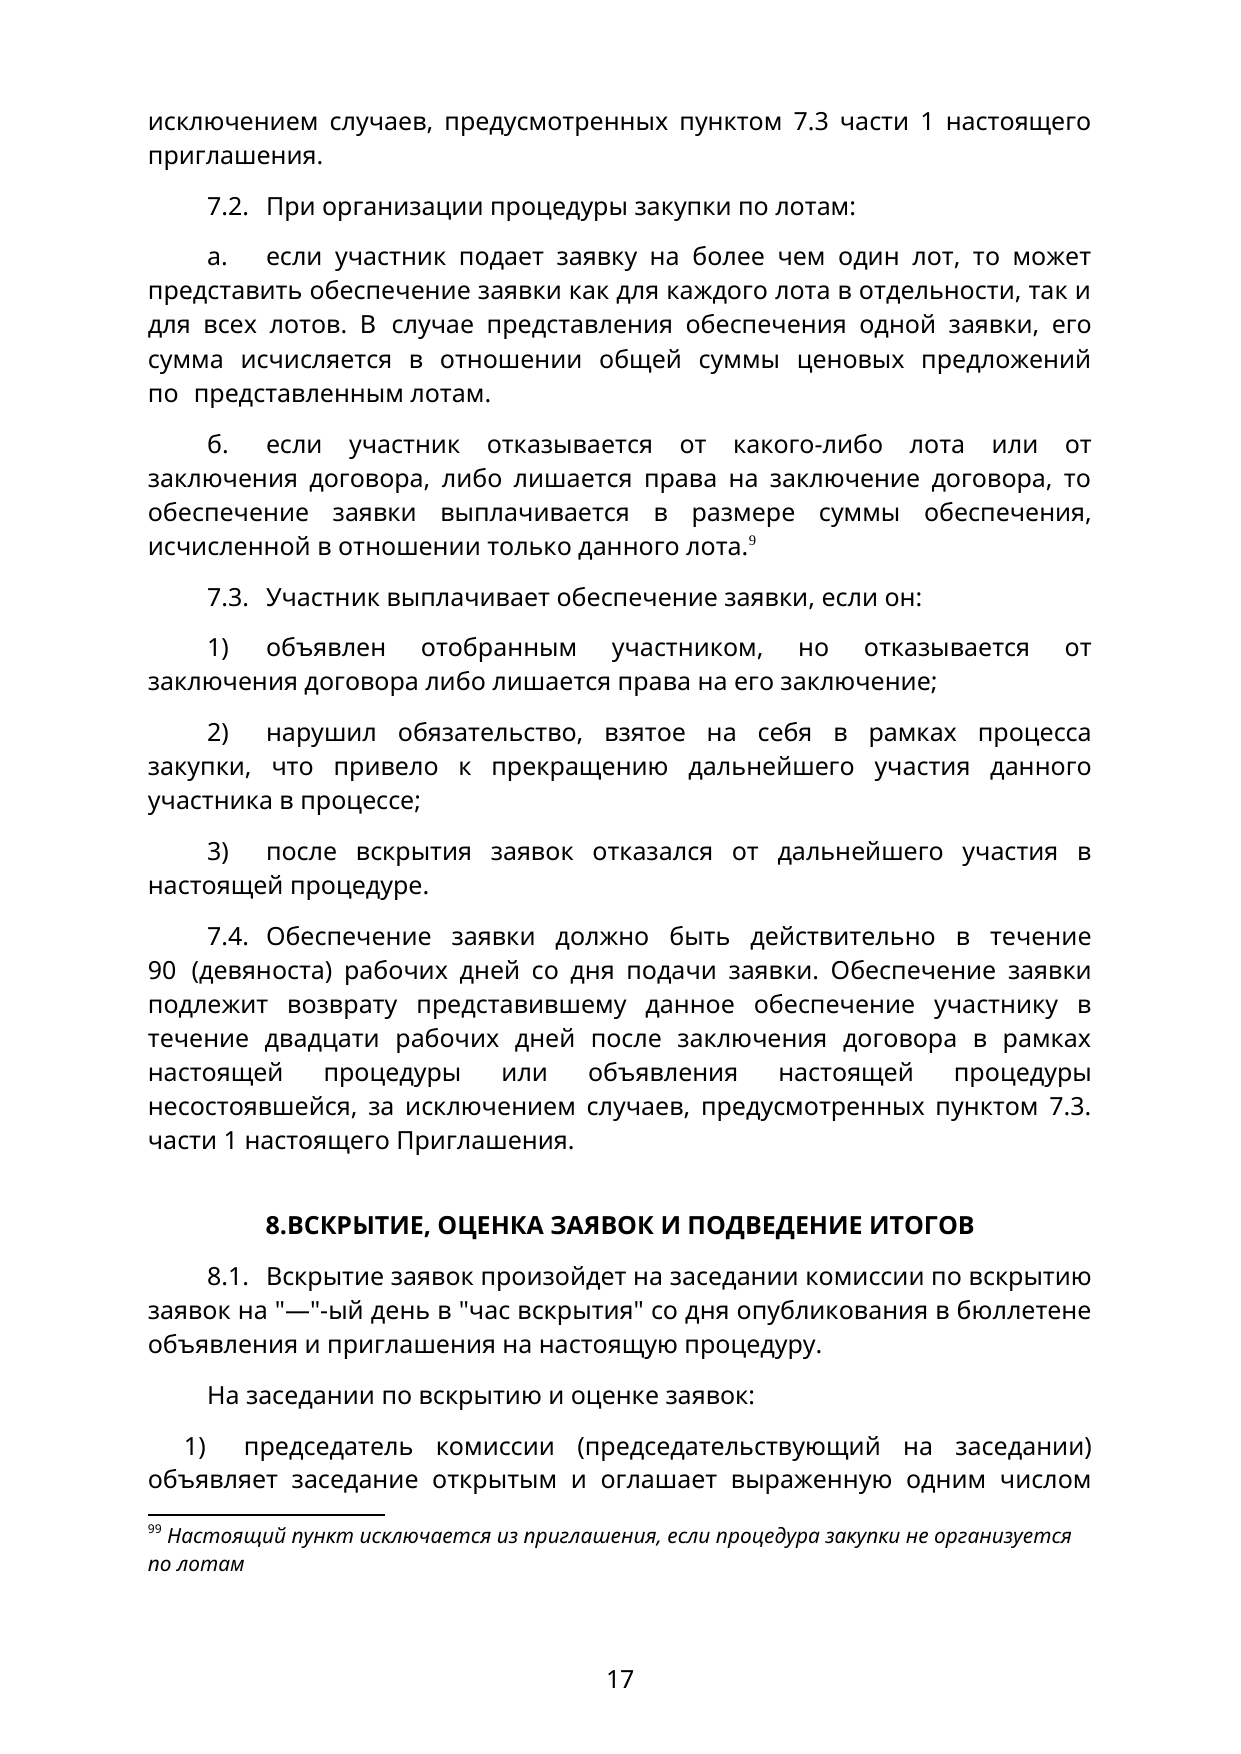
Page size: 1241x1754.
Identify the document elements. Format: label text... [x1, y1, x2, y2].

text 1) объявлен отобранным участником, но отказывается от заключения договора либо лишается права на его заключение; [148, 630, 1092, 698]
text 8.1. Вскрытие заявок произойдет на заседании комиссии по вскрытию заявок на "—"-ый день в "час вскрытия" со дня опубликования в бюллетене объявления и приглашения на настоящую процедуру. [148, 1258, 1092, 1361]
text 8.ВСКРЫТИЕ, ОЦЕНКА ЗАЯВОК И ПОДВЕДЕНИЕ ИТОГОВ [148, 1208, 1092, 1242]
text На заседании по вскрытию и оценке заявок: [148, 1377, 1092, 1411]
text 3) после вскрытия заявок отказался от дальнейшего участия в настоящей процедуре. [148, 834, 1092, 902]
text а. если участник подает заявку на более чем один лот, то может представить обеспечение заявки как для каждого лота в отдельности, так и для всех лотов. В случае представления обеспечения одной заявки, его сумма исчисляется в отношении общей суммы ценовых предложений по представленным лотам. [148, 239, 1092, 410]
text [148, 103, 1092, 172]
text 7.4. Обеспечение заявки должно быть действительно в течение 90 (девяноста) рабочих дней со дня подачи заявки. Обеспечение заявки подлежит возврату представившему данное обеспечение участнику в течение двадцати рабочих дней после заключения договора в рамках настоящей процедуры или объявления настоящей процедуры несостоявшейся, за исключением случаев, предусмотренных пунктом 7.3. части 1 настоящего Приглашения. [148, 918, 1092, 1157]
text 7.2. При организации процедуры закупки по лотам: [148, 188, 1092, 222]
text б. если участник отказывается от какого-либо лота или от заключения договора, либо лишается права на заключение договора, то обеспечение заявки выплачивается в размере суммы обеспечения, исчисленной в отношении только данного лота.9 [148, 426, 1092, 563]
text 7.3. Участник выплачивает обеспечение заявки, если он: [148, 579, 1092, 613]
text 2) нарушил обязательство, взятое на себя в рамках процесса закупки, что привело к прекращению дальнейшего участия данного участника в процессе; [148, 715, 1092, 817]
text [148, 1428, 1092, 1496]
